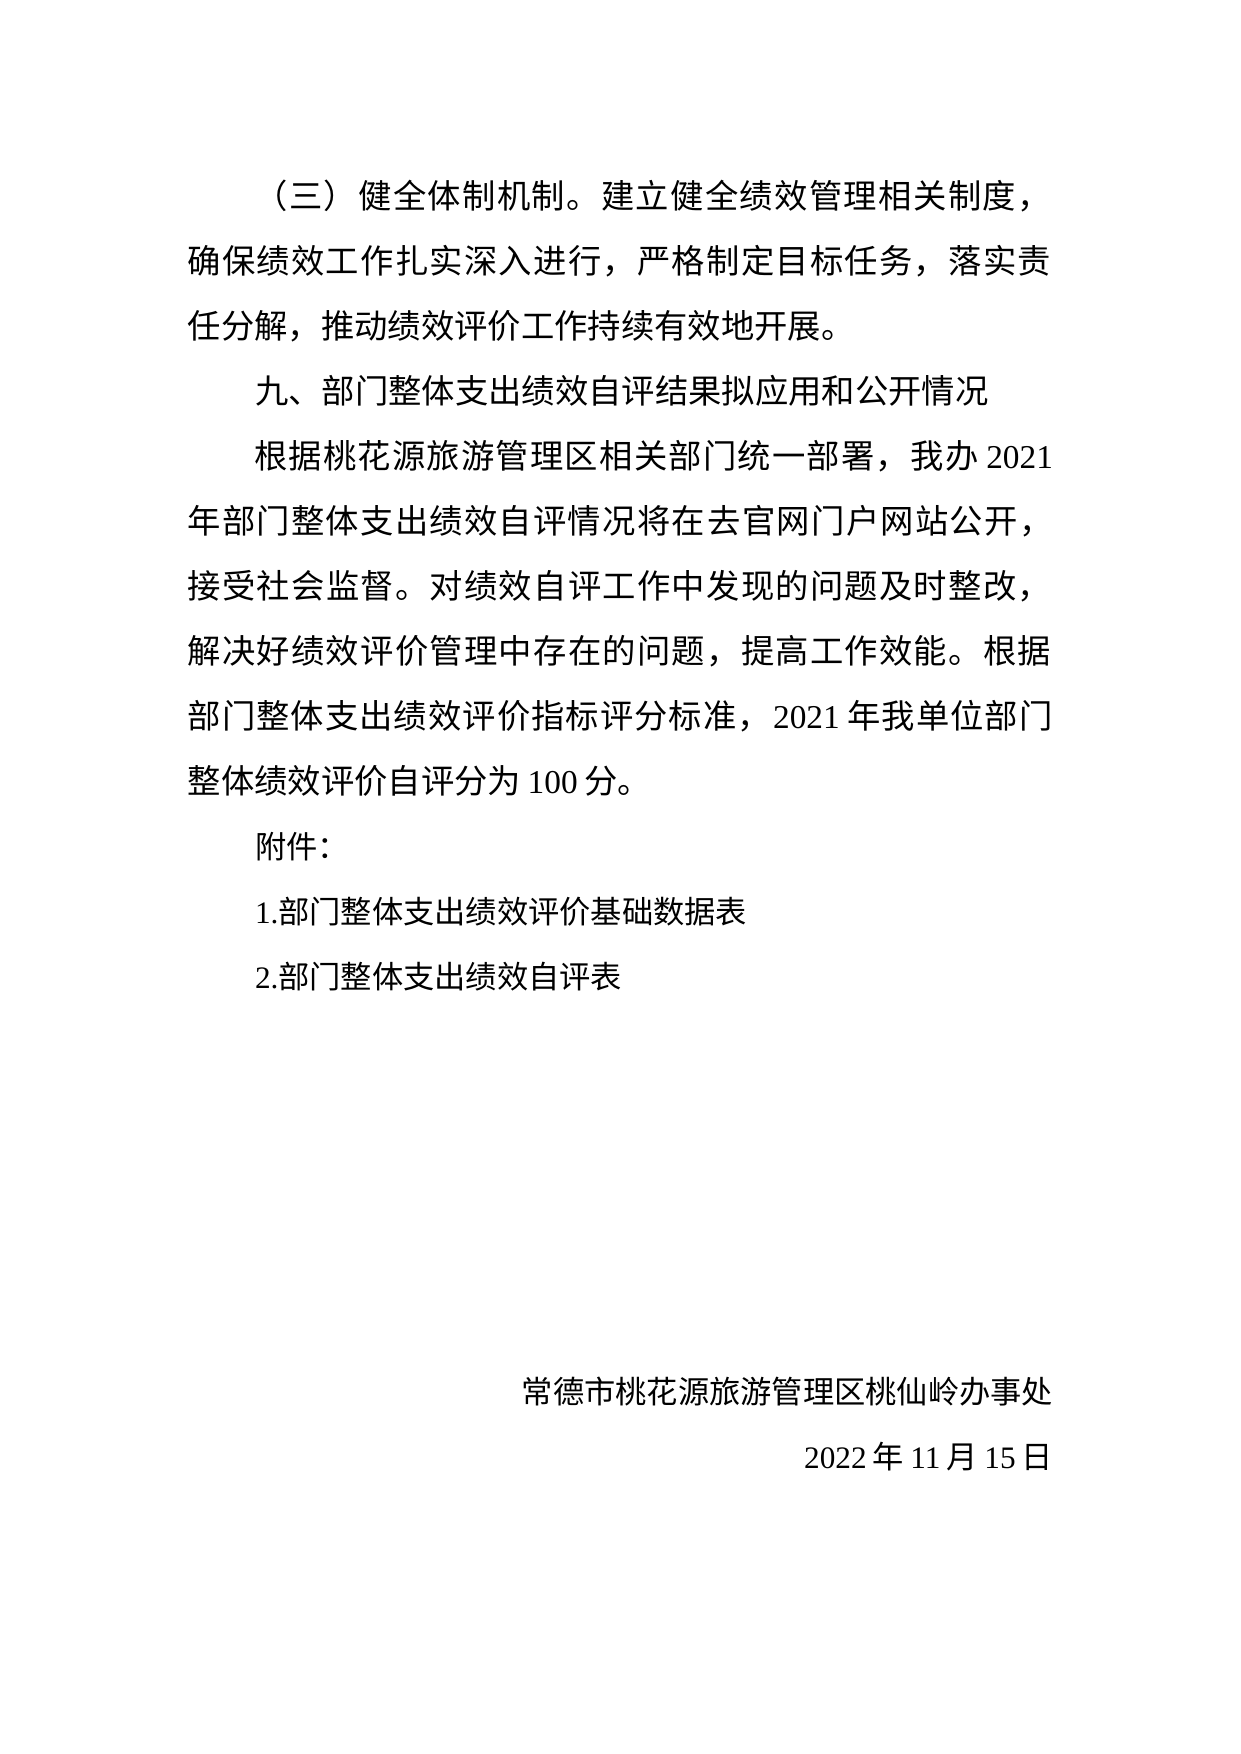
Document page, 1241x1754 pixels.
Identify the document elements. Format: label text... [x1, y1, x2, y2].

text 2022年11月15日 [187, 1422, 1053, 1487]
text 附件： [187, 812, 1053, 877]
text 根据桃花源旅游管理区相关部门统一部署，我办2021年部门整体支出绩效自评情况将在去官网门户网站公开，接受社会监督。对绩效自评工作中发现的问题及时整改，解决好绩效评价管理中存在的问题，提高工作效能。根据部门整体支出绩效评价指标评分标准，2021年我单位部门整体绩效评价自评分为100分。 [187, 422, 1053, 812]
text 九、部门整体支出绩效自评结果拟应用和公开情况 [187, 357, 1053, 422]
text 常德市桃花源旅游管理区桃仙岭办事处 [187, 1357, 1053, 1422]
text （三）健全体制机制。建立健全绩效管理相关制度，确保绩效工作扎实深入进行，严格制定目标任务，落实责任分解，推动绩效评价工作持续有效地开展。 [187, 162, 1053, 357]
text 2.部门整体支出绩效自评表 [187, 942, 1053, 1007]
text 1.部门整体支出绩效评价基础数据表 [187, 877, 1053, 942]
